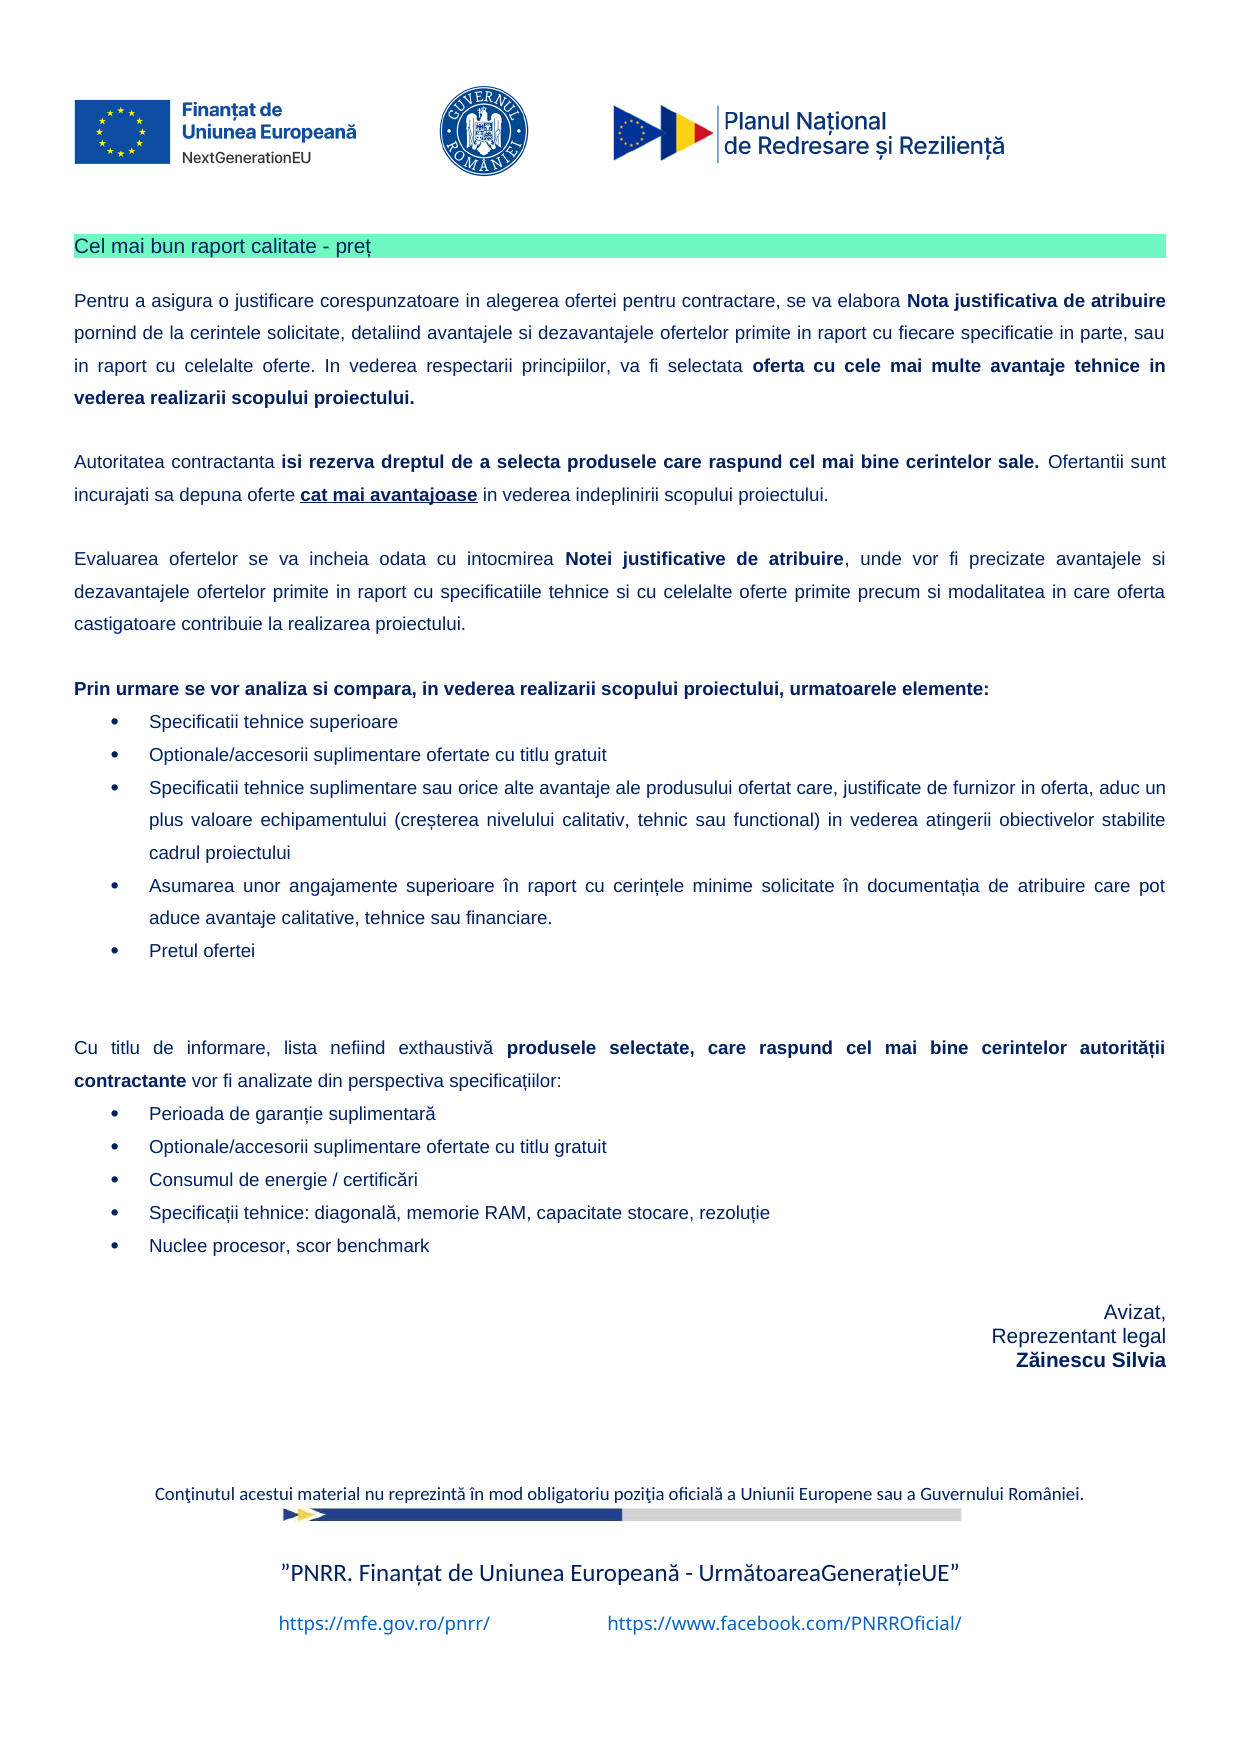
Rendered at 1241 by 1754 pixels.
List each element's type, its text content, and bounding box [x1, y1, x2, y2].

text Evaluarea ofertelor se va incheia odata cu intocmirea Notei justificative de atribuire, unde vor fi precizate avantajele si dezavantajele ofertelor primite in raport cu specificatiile tehnice si cu celelalte oferte primite precum si modalitatea in care oferta castigatoare contribuie la realizarea proiectului. [74, 548, 1166, 634]
text Prin urmare se vor analiza si compara, in vederea realizarii scopului proiectului, urmatoarele elemente: [74, 677, 1166, 699]
list Optionale/accesorii suplimentare ofertate cu titlu gratuit [111, 1136, 1166, 1157]
list Specificații tehnice: diagonală, memorie RAM, capacitate stocare, rezoluție [111, 1202, 1166, 1224]
text Autoritatea contractanta isi rezerva dreptul de a selecta produsele care raspund cel mai bine cerintelor sale. Ofertantii sunt incurajati sa depuna oferte cat mai avantajoase in vederea indeplinirii scopului proiectului. [74, 451, 1166, 505]
list Optionale/accesorii suplimentare ofertate cu titlu gratuit [111, 744, 1166, 765]
text Pentru a asigura o justificare corespunzatoare in alegerea ofertei pentru contractare, se va elabora Nota justificativa de atribuire pornind de la cerintele solicitate, detaliind avantajele si dezavantajele ofertelor primite in raport cu fiecare specificatie in parte, sau in raport cu celelalte oferte. In vederea respectarii principiilor, va fi selectata oferta cu cele mai multe avantaje tehnice in vederea realizarii scopului proiectului. [74, 290, 1166, 408]
list Specificatii tehnice suplimentare sau orice alte avantaje ale produsului ofertat care, justificate de furnizor in oferta, aduc un plus valoare echipamentului (creșterea nivelului calitativ, tehnic sau functional) in vederea atingerii obiectivelor stabilite cadrul proiectului [111, 777, 1166, 863]
text Zăinescu Silvia [74, 1348, 1166, 1372]
list Perioada de garanție suplimentară [111, 1102, 1166, 1124]
picture [36, 75, 1012, 191]
text Avizat, [74, 1300, 1166, 1324]
picture [277, 1504, 963, 1524]
text Cel mai bun raport calitate - preț [74, 234, 1166, 258]
list Nuclee procesor, scor benchmark [111, 1235, 1166, 1257]
list Consumul de energie / certificări [111, 1169, 1166, 1191]
list Pretul ofertei [111, 940, 1166, 962]
list Specificatii tehnice superioare [111, 710, 1166, 732]
text Cu titlu de informare, lista nefiind exthaustivă produsele selectate, care raspund cel mai bine cerintelor autorității contractante vor fi analizate din perspectiva specificațiilor: [74, 1037, 1166, 1091]
text Reprezentant legal [74, 1324, 1166, 1348]
list Asumarea unor angajamente superioare în raport cu cerințele minime solicitate în documentația de atribuire care pot aduce avantaje calitative, tehnice sau financiare. [111, 874, 1166, 928]
